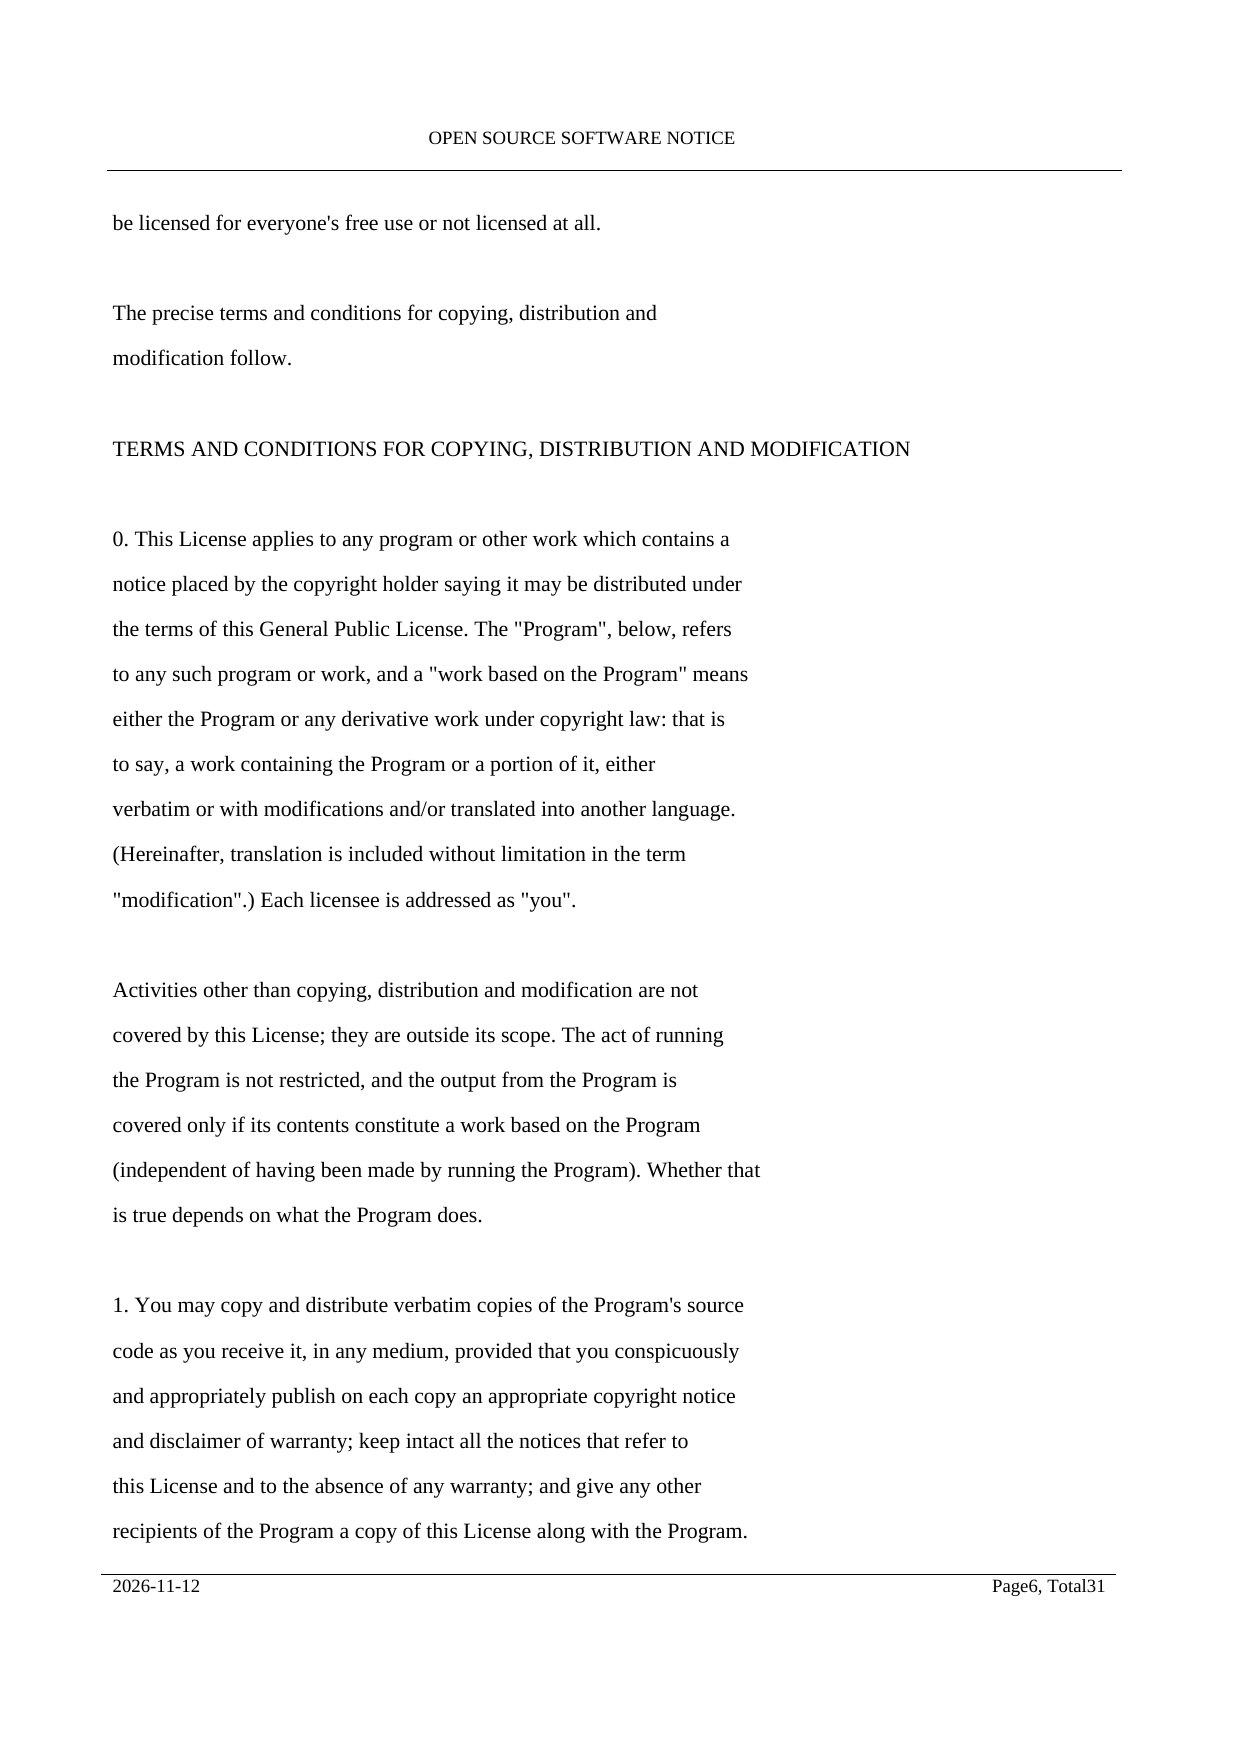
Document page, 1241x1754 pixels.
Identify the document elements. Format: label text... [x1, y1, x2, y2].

text "modification".) Each licensee is addressed as "you". [112, 883, 1128, 915]
text 1. You may copy and distribute verbatim copies of the Program's source [112, 1289, 1128, 1321]
text (independent of having been made by running the Program). Whether that [112, 1153, 1128, 1186]
text (Hereinafter, translation is included without limitation in the term [112, 838, 1128, 870]
text modification follow. [112, 342, 1128, 374]
text and appropriately publish on each copy an appropriate copyright notice [112, 1379, 1128, 1412]
text notice placed by the copyright holder saying it may be distributed under [112, 567, 1128, 600]
text verbatim or with modifications and/or translated into another language. [112, 793, 1128, 825]
text the Program is not restricted, and the output from the Program is [112, 1063, 1128, 1096]
text and disclaimer of warranty; keep intact all the notices that refer to [112, 1424, 1128, 1457]
text either the Program or any derivative work under copyright law: that is [112, 702, 1128, 735]
text The precise terms and conditions for copying, distribution and [112, 297, 1128, 329]
text code as you receive it, in any medium, provided that you conspicuously [112, 1334, 1128, 1366]
text Activities other than copying, distribution and modification are not [112, 973, 1128, 1006]
text is true depends on what the Program does. [112, 1199, 1128, 1231]
text covered only if its contents constitute a work based on the Program [112, 1108, 1128, 1141]
text to any such program or work, and a "work based on the Program" means [112, 657, 1128, 690]
text covered by this License; they are outside its scope. The act of running [112, 1018, 1128, 1051]
text TERMS AND CONDITIONS FOR COPYING, DISTRIBUTION AND MODIFICATION [112, 432, 1128, 464]
text the terms of this General Public License. The "Program", below, refers [112, 612, 1128, 645]
text 0. This License applies to any program or other work which contains a [112, 522, 1128, 554]
text to say, a work containing the Program or a portion of it, either [112, 748, 1128, 780]
text be licensed for everyone's free use or not licensed at all. [112, 206, 1128, 239]
text recipients of the Program a copy of this License along with the Program. [112, 1514, 1128, 1547]
text this License and to the absence of any warranty; and give any other [112, 1469, 1128, 1502]
